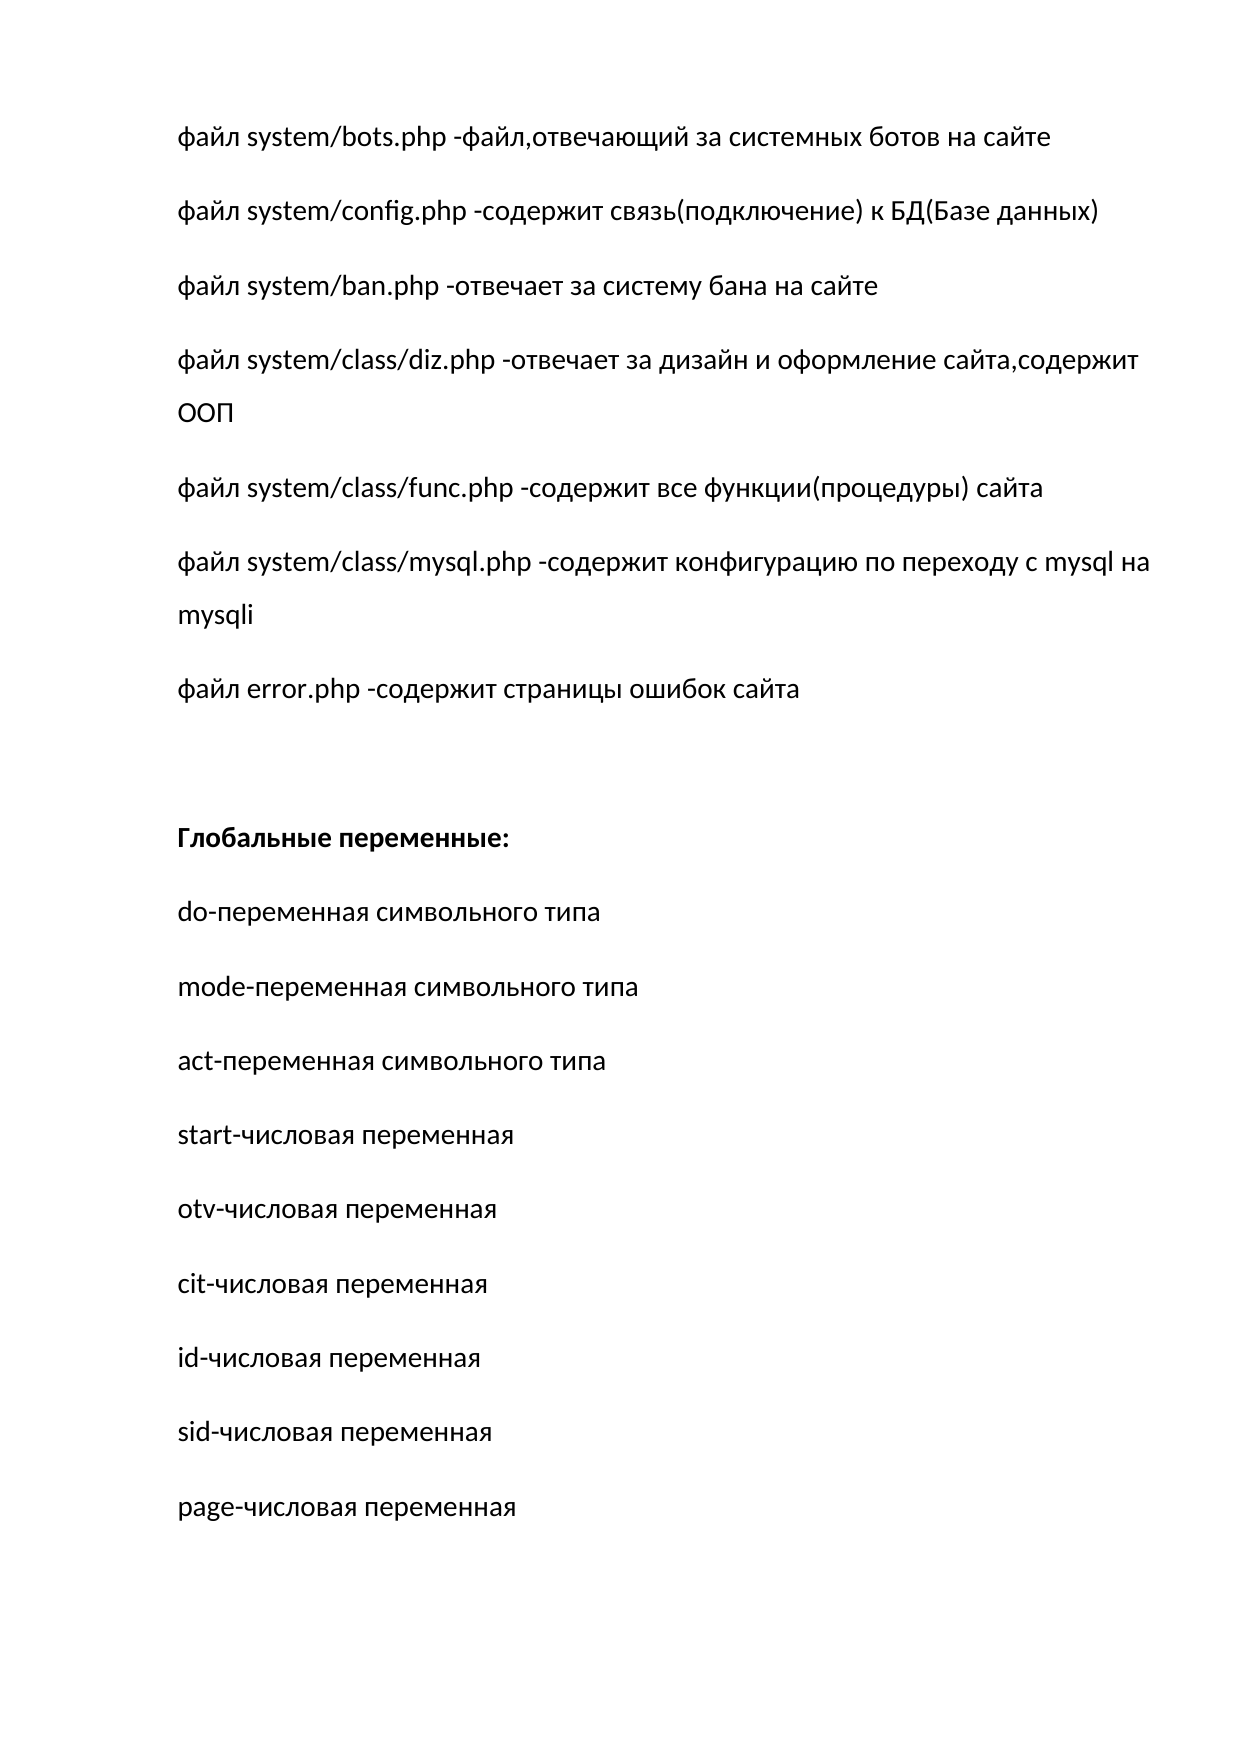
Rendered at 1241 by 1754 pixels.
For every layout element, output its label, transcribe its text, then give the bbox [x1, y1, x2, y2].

text файл error.php -содержит страницы ошибок сайта [177, 671, 1152, 706]
text otv-числовая переменная [177, 1191, 1152, 1226]
text mode-переменная символьного типа [177, 968, 1152, 1003]
text page-числовая переменная [177, 1488, 1152, 1523]
text файл system/class/mysql.php -содержит конфигурацию по переходу с mysql на mysqli [177, 543, 1152, 632]
text файл system/bots.php -файл,отвечающий за системных ботов на сайте [177, 118, 1152, 154]
text файл system/class/func.php -содержит все функции(процедуры) сайта [177, 469, 1152, 504]
text cit-числовая переменная [177, 1265, 1152, 1300]
text id-числовая переменная [177, 1339, 1152, 1375]
text act-переменная символьного типа [177, 1042, 1152, 1078]
text файл system/class/diz.php -отвечает за дизайн и оформление сайта,содержит ООП [177, 341, 1152, 430]
text do-переменная символьного типа [177, 893, 1152, 929]
text файл system/config.php -содержит связь(подключение) к БД(Базе данных) [177, 192, 1152, 228]
text Глобальные переменные: [177, 819, 1152, 855]
text файл system/ban.php -отвечает за систему бана на сайте [177, 267, 1152, 302]
text sid-числовая переменная [177, 1413, 1152, 1449]
text start-числовая переменная [177, 1116, 1152, 1152]
